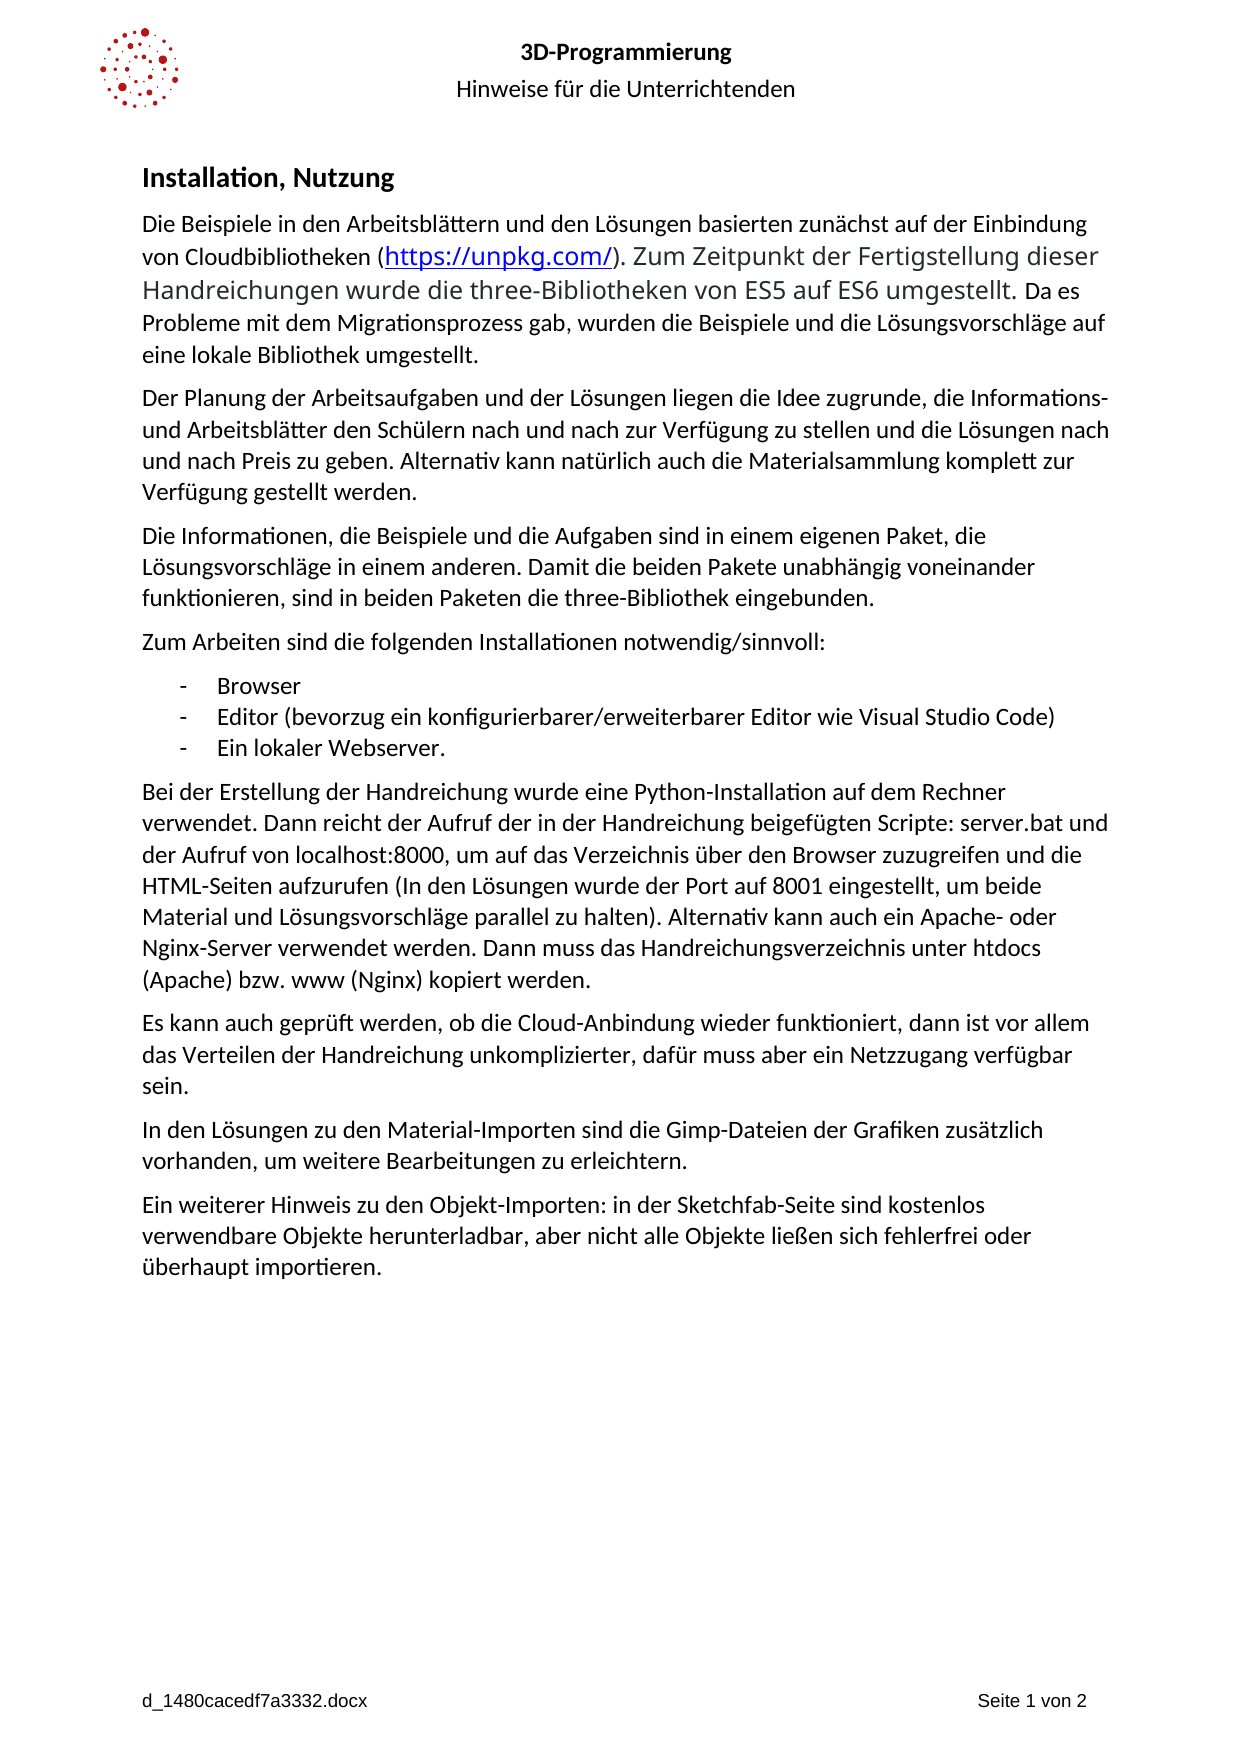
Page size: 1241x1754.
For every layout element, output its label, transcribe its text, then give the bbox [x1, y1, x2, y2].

subtitle Installation, Nutzung [142, 159, 1110, 195]
list Editor (bevorzug ein konfigurierbarer/erweiterbarer Editor wie Visual Studio Code) [179, 701, 1110, 732]
text Bei der Erstellung der Handreichung wurde eine Python-Installation auf dem Rechner verwendet. Dann reicht der Aufruf der in der Handreichung beigefügten Scripte: server.bat und der Aufruf von localhost:8000, um auf das Verzeichnis über den Browser zuzugreifen und die HTML-Seiten aufzurufen (In den Lösungen wurde der Port auf 8001 eingestellt, um beide Material und Lösungsvorschläge parallel zu halten). Alternativ kann auch ein Apache- oder Nginx-Server verwendet werden. Dann muss das Handreichungsverzeichnis unter htdocs (Apache) bzw. www (Nginx) kopiert werden. [142, 776, 1110, 994]
text Die Informationen, die Beispiele und die Aufgaben sind in einem eigenen Paket, die Lösungsvorschläge in einem anderen. Damit die beiden Pakete unabhängig voneinander funktionieren, sind in beiden Paketen die three-Bibliothek eingebunden. [142, 519, 1110, 613]
text In den Lösungen zu den Material-Importen sind die Gimp-Dateien der Grafiken zusätzlich vorhanden, um weitere Bearbeitungen zu erleichtern. [142, 1113, 1110, 1176]
list Ein lokaler Webserver. [179, 732, 1110, 763]
list Browser [179, 669, 1110, 701]
text Die Beispiele in den Arbeitsblättern und den Lösungen basierten zunächst auf der Einbindung von Cloudbibliotheken (https://unpkg.com/). Zum Zeitpunkt der Fertigstellung dieser Handreichungen wurde die three-Bibliotheken von ES5 auf ES6 umgestellt. Da es Probleme mit dem Migrationsprozess gab, wurden die Beispiele und die Lösungsvorschläge auf eine lokale Bibliothek umgestellt. [142, 207, 1110, 369]
text Ein weiterer Hinweis zu den Objekt-Importen: in der Sketchfab-Seite sind kostenlos verwendbare Objekte herunterladbar, aber nicht alle Objekte ließen sich fehlerfrei oder überhaupt importieren. [142, 1188, 1110, 1282]
text Es kann auch geprüft werden, ob die Cloud-Anbindung wieder funktioniert, dann ist vor allem das Verteilen der Handreichung unkomplizierter, dafür muss aber ein Netzzugang verfügbar sein. [142, 1007, 1110, 1101]
picture [100, 28, 179, 108]
text Zum Arbeiten sind die folgenden Installationen notwendig/sinnvoll: [142, 626, 1110, 657]
text Der Planung der Arbeitsaufgaben und der Lösungen liegen die Idee zugrunde, die Informations- und Arbeitsblätter den Schülern nach und nach zur Verfügung zu stellen und die Lösungen nach und nach Preis zu geben. Alternativ kann natürlich auch die Materialsammlung komplett zur Verfügung gestellt werden. [142, 382, 1110, 507]
